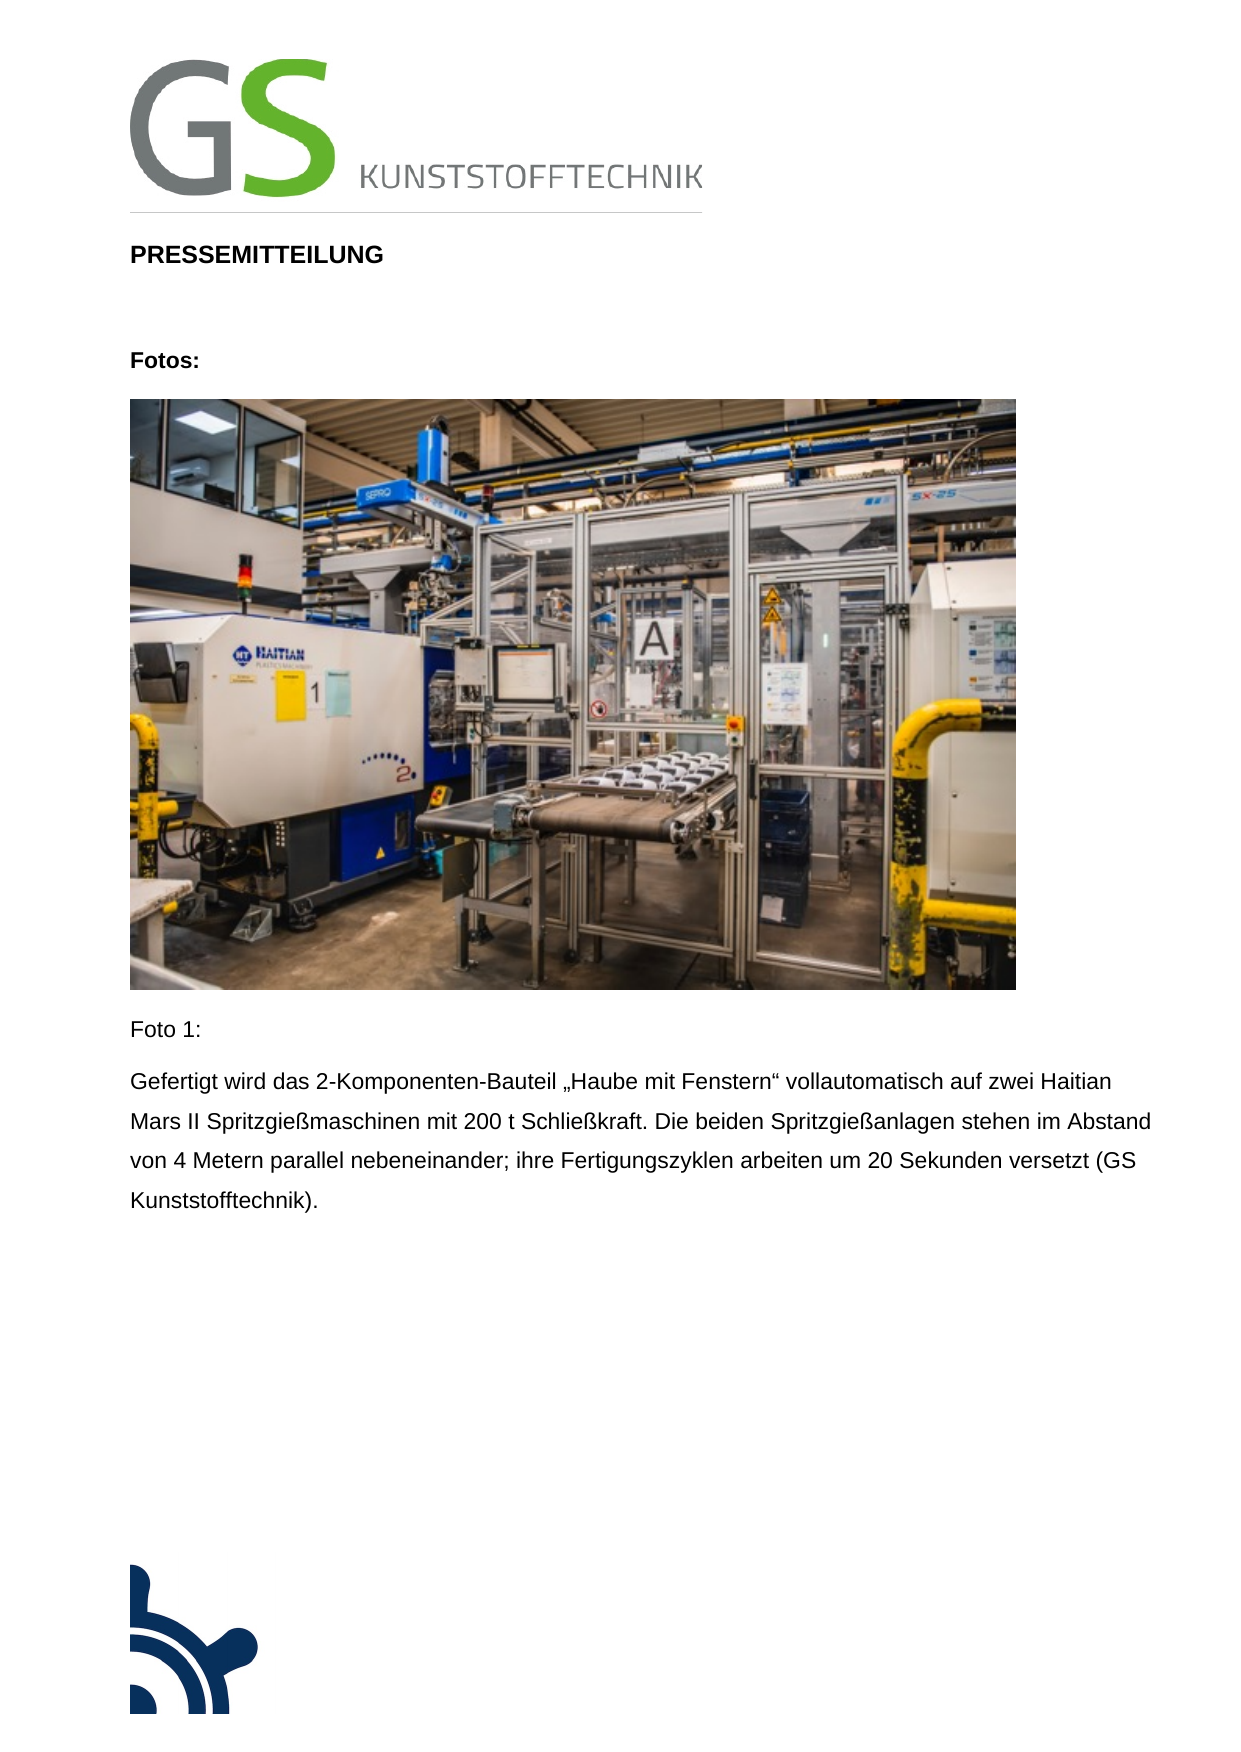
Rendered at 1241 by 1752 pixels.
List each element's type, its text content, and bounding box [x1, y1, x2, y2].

text Fotos: [130, 347, 1166, 374]
text Gefertigt wird das 2-Komponenten-Bauteil „Haube mit Fenstern“ vollautomatisch auf zwei Haitian Mars II Spritzgießmaschinen mit 200 t Schließkraft. Die beiden Spritzgießanlagen stehen im Abstand von 4 Metern parallel nebeneinander; ihre Fertigungszyklen arbeiten um 20 Sekunden versetzt (GS Kunststofftechnik). [130, 1068, 1166, 1213]
text Foto 1: [130, 1016, 1166, 1043]
picture [130, 399, 1016, 990]
picture [130, 1552, 276, 1714]
picture [130, 59, 703, 213]
